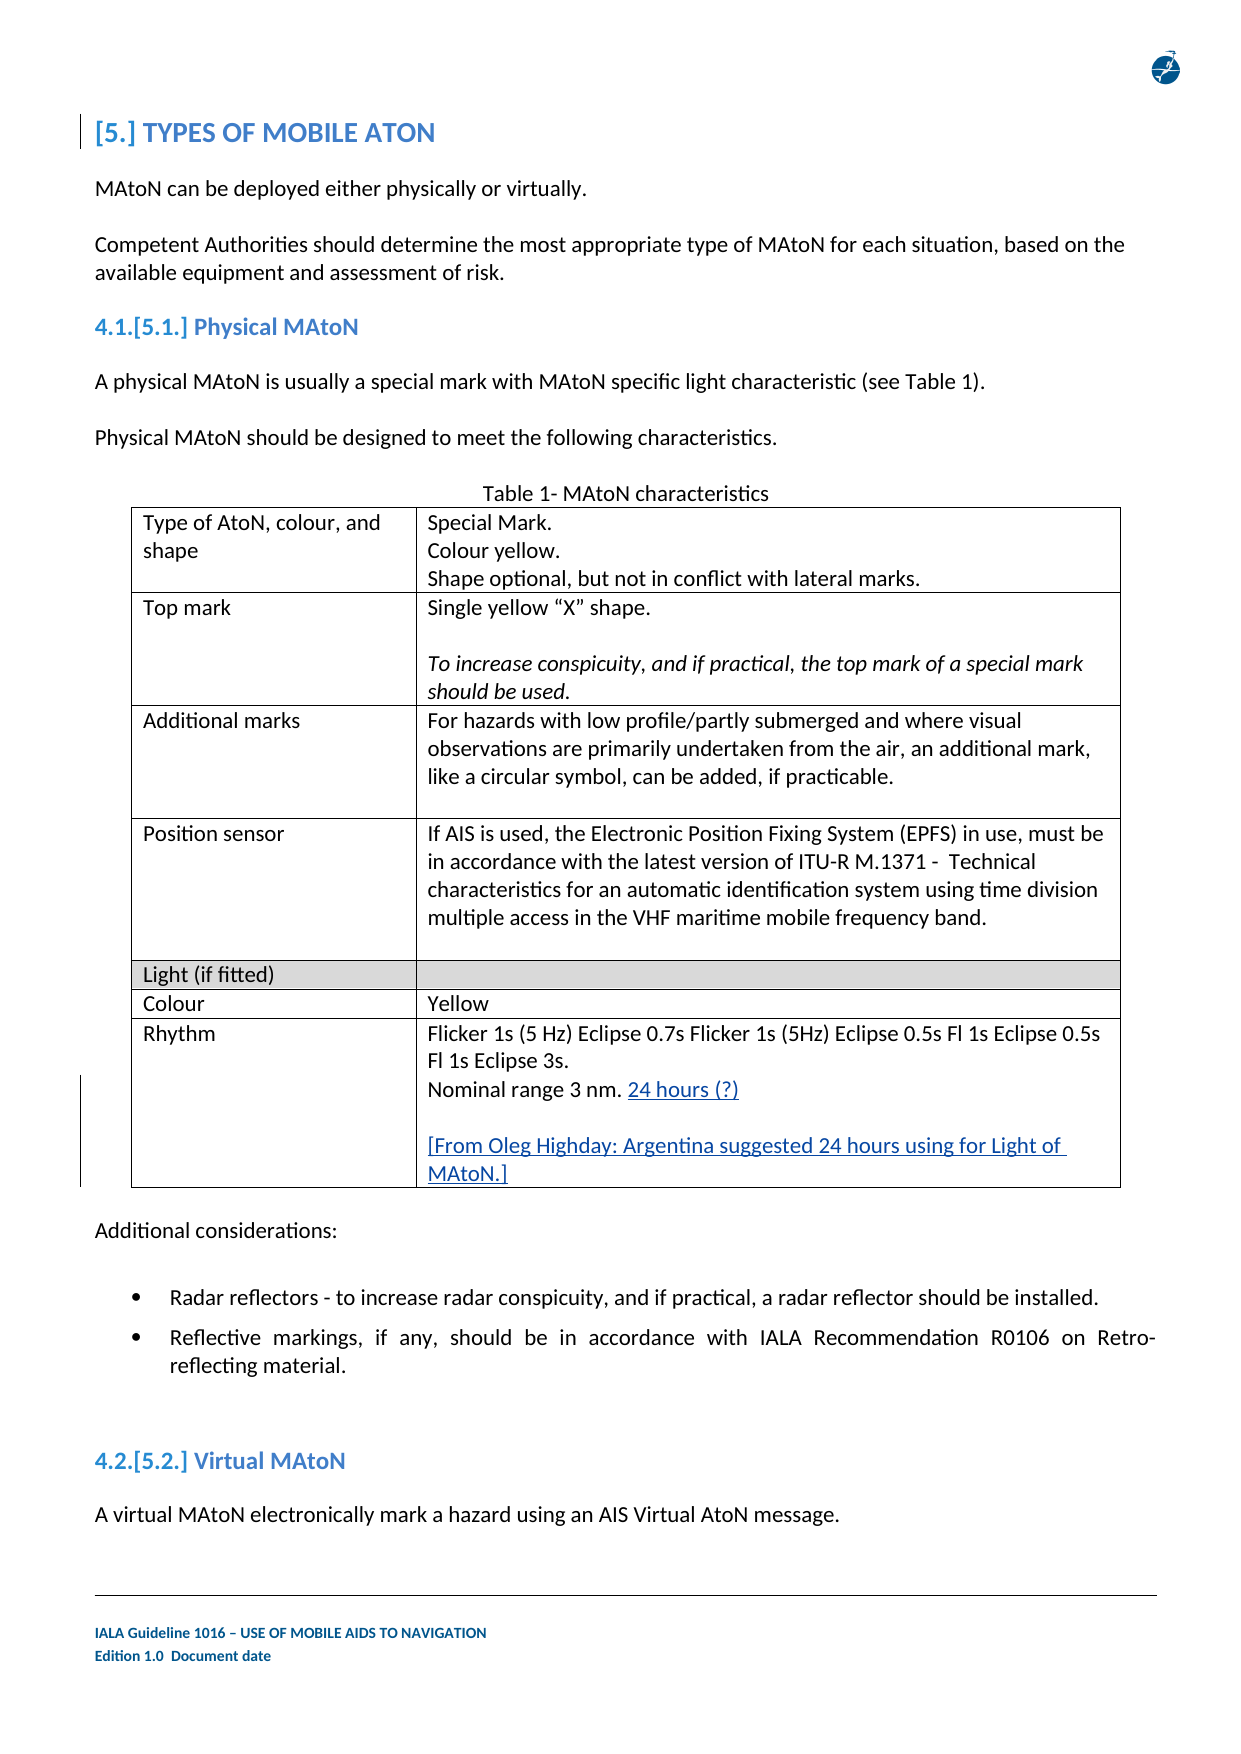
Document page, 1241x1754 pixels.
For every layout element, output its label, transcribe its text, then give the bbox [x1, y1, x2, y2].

subtitle Physical MAtoN [94, 311, 1157, 342]
text Table 1- MAtoN characteristics [94, 479, 1157, 507]
table_cell Yellow [417, 990, 1120, 1018]
text Additional considerations: [94, 1216, 1157, 1244]
table_cell Single yellow “X” shape. To increase conspicuity, and if practical, the top mark of a special mark should be used. [417, 593, 1120, 705]
list Radar reflectors - to increase radar conspicuity, and if practical, a radar reflector should be installed. [132, 1283, 1157, 1311]
text Competent Authorities should determine the most appropriate type of MAtoN for each situation, based on the available equipment and assessment of risk. [94, 230, 1157, 286]
table_header Special Mark. Colour yellow. Shape optional, but not in conflict with lateral marks. [417, 508, 1120, 592]
table_cell Rhythm [132, 1019, 416, 1187]
table_cell Additional marks [132, 706, 416, 818]
table_header Type of AtoN, colour, and shape [132, 508, 416, 592]
table_cell Colour [132, 990, 416, 1018]
text MAtoN can be deployed either physically or virtually. [94, 174, 1157, 202]
text A virtual MAtoN electronically mark a hazard using an AIS Virtual AtoN message. [94, 1500, 1157, 1528]
table_cell If AIS is used, the Electronic Position Fixing System (EPFS) in use, must be in accordance with the latest version of ITU-R M.1371 - Technical characteristics for an automatic identification system using time division multiple access in the VHF maritime mobile frequency band. [417, 819, 1120, 959]
table_cell Top mark [132, 593, 416, 705]
picture [1120, 0, 1239, 119]
table_cell [417, 961, 1120, 988]
list Reflective markings, if any, should be in accordance with IALA Recommendation R0106 on Retro-reflecting material. [132, 1323, 1157, 1379]
table_cell For hazards with low profile/partly submerged and where visual observations are primarily undertaken from the air, an additional mark, like a circular symbol, can be added, if practicable. [417, 706, 1120, 818]
subtitle TYPES OF MOBILE ATON [94, 114, 1157, 149]
text Physical MAtoN should be designed to meet the following characteristics. [94, 423, 1157, 451]
table_cell Flicker 1s (5 Hz) Eclipse 0.7s Flicker 1s (5Hz) Eclipse 0.5s Fl 1s Eclipse 0.5s Fl 1s Eclipse 3s. Nominal range 3 nm. [417, 1019, 1120, 1187]
subtitle Virtual MAtoN [94, 1445, 1157, 1475]
table_cell Light (if fitted) [132, 961, 416, 988]
table_cell Position sensor [132, 819, 416, 959]
text A physical MAtoN is usually a special mark with MAtoN specific light characteristic (see Table 1). [94, 367, 1157, 395]
